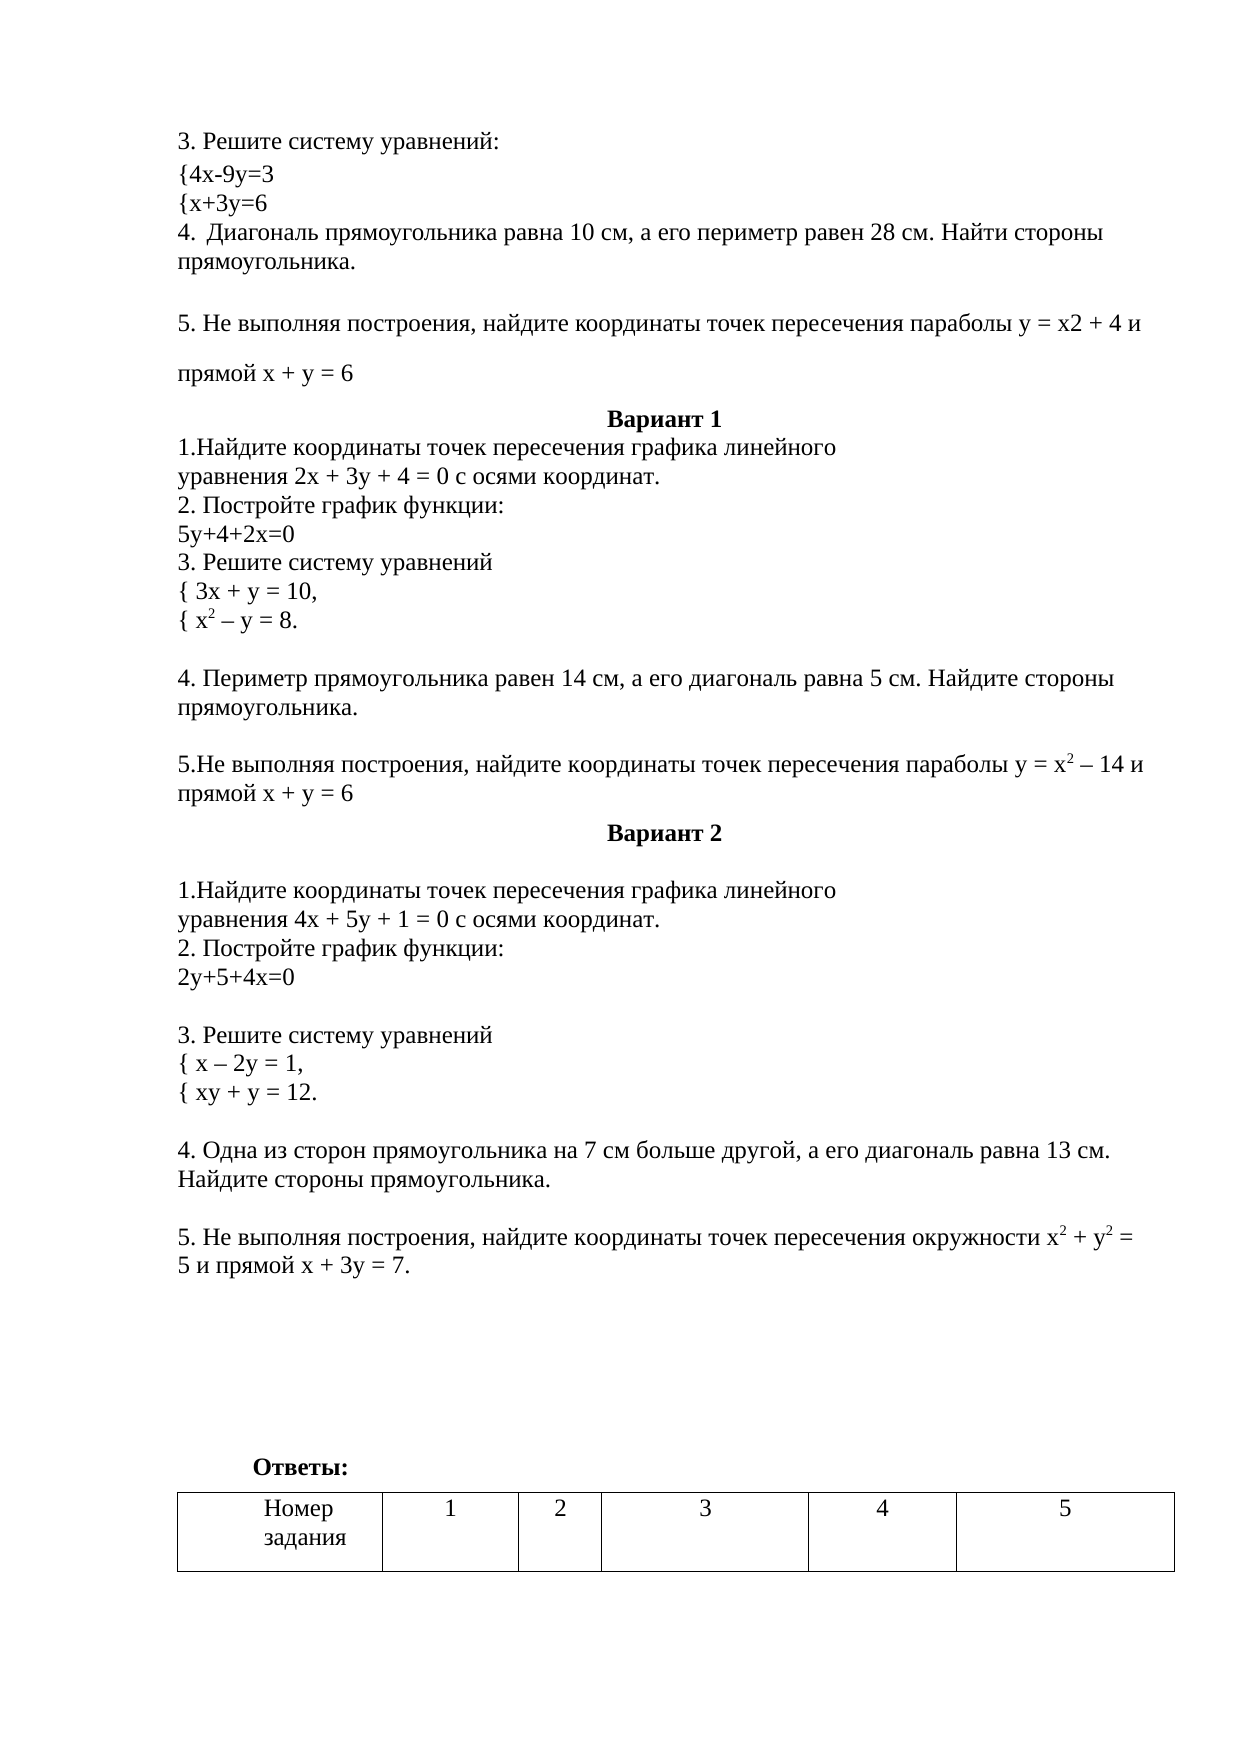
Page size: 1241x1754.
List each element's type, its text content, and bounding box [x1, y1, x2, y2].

text 4. Периметр прямоугольника равен 14 см, а его диагональ равна 5 см. Найдите стороны прямоугольника. [177, 663, 1152, 720]
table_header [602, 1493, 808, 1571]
text {х+3у=6 [177, 188, 1152, 217]
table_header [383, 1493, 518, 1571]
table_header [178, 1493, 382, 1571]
subtitle 5. Не выполняя построения, найдите координаты точек пересечения параболы у = х2 + 4 и прямой х + у = 6 [177, 287, 1152, 387]
text Вариант 1 [177, 404, 1152, 432]
text 5. Не выполняя построения, найдите координаты точек пересечения окружности х2 + у2 = 5 и прямой х + 3у = 7. [177, 1222, 1152, 1279]
text 1.Найдите координаты точек пересечения графика линейного [177, 876, 1152, 904]
text уравнения 4x + 5y + 1 = 0 с осями координат. [177, 904, 1152, 933]
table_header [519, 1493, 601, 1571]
text 2. Постройте график функции: [177, 490, 1152, 519]
text уравнения 2x + 3y + 4 = 0 с осями координат. [177, 461, 1152, 490]
text 3. Решите систему уравнений: [177, 126, 1152, 155]
text Вариант 2 [177, 818, 1152, 847]
text 2. Постройте график функции: [177, 933, 1152, 962]
text 2у+5+4х=0 [177, 962, 1152, 991]
text 5.Не выполняя построения, найдите координаты точек пересечения параболы у = х2 – 14 и прямой х + у = 6 [177, 749, 1152, 807]
text 3. Решите систему уравнений { х – 2у = 1, { xy + у = 12. [177, 1020, 1152, 1106]
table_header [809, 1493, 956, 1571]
text {4х-9у=3 [177, 159, 1152, 188]
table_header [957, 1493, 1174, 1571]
text 1.Найдите координаты точек пересечения графика линейного [177, 432, 1152, 461]
text 4. Одна из сторон прямоугольника на 7 см больше другой, а его диагональ равна 13 см. Найдите стороны прямоугольника. [177, 1135, 1152, 1193]
text Ответы: [252, 1452, 1152, 1481]
text 5у+4+2х=0 [177, 519, 1152, 547]
text 3. Решите систему уравнений { 3х + y = 10, { x2 – y = 8. [177, 547, 1152, 634]
text 4. Диагональ прямоугольника равна 10 см, а его периметр равен 28 см. Найти стороны прямоугольника. [177, 217, 1152, 274]
